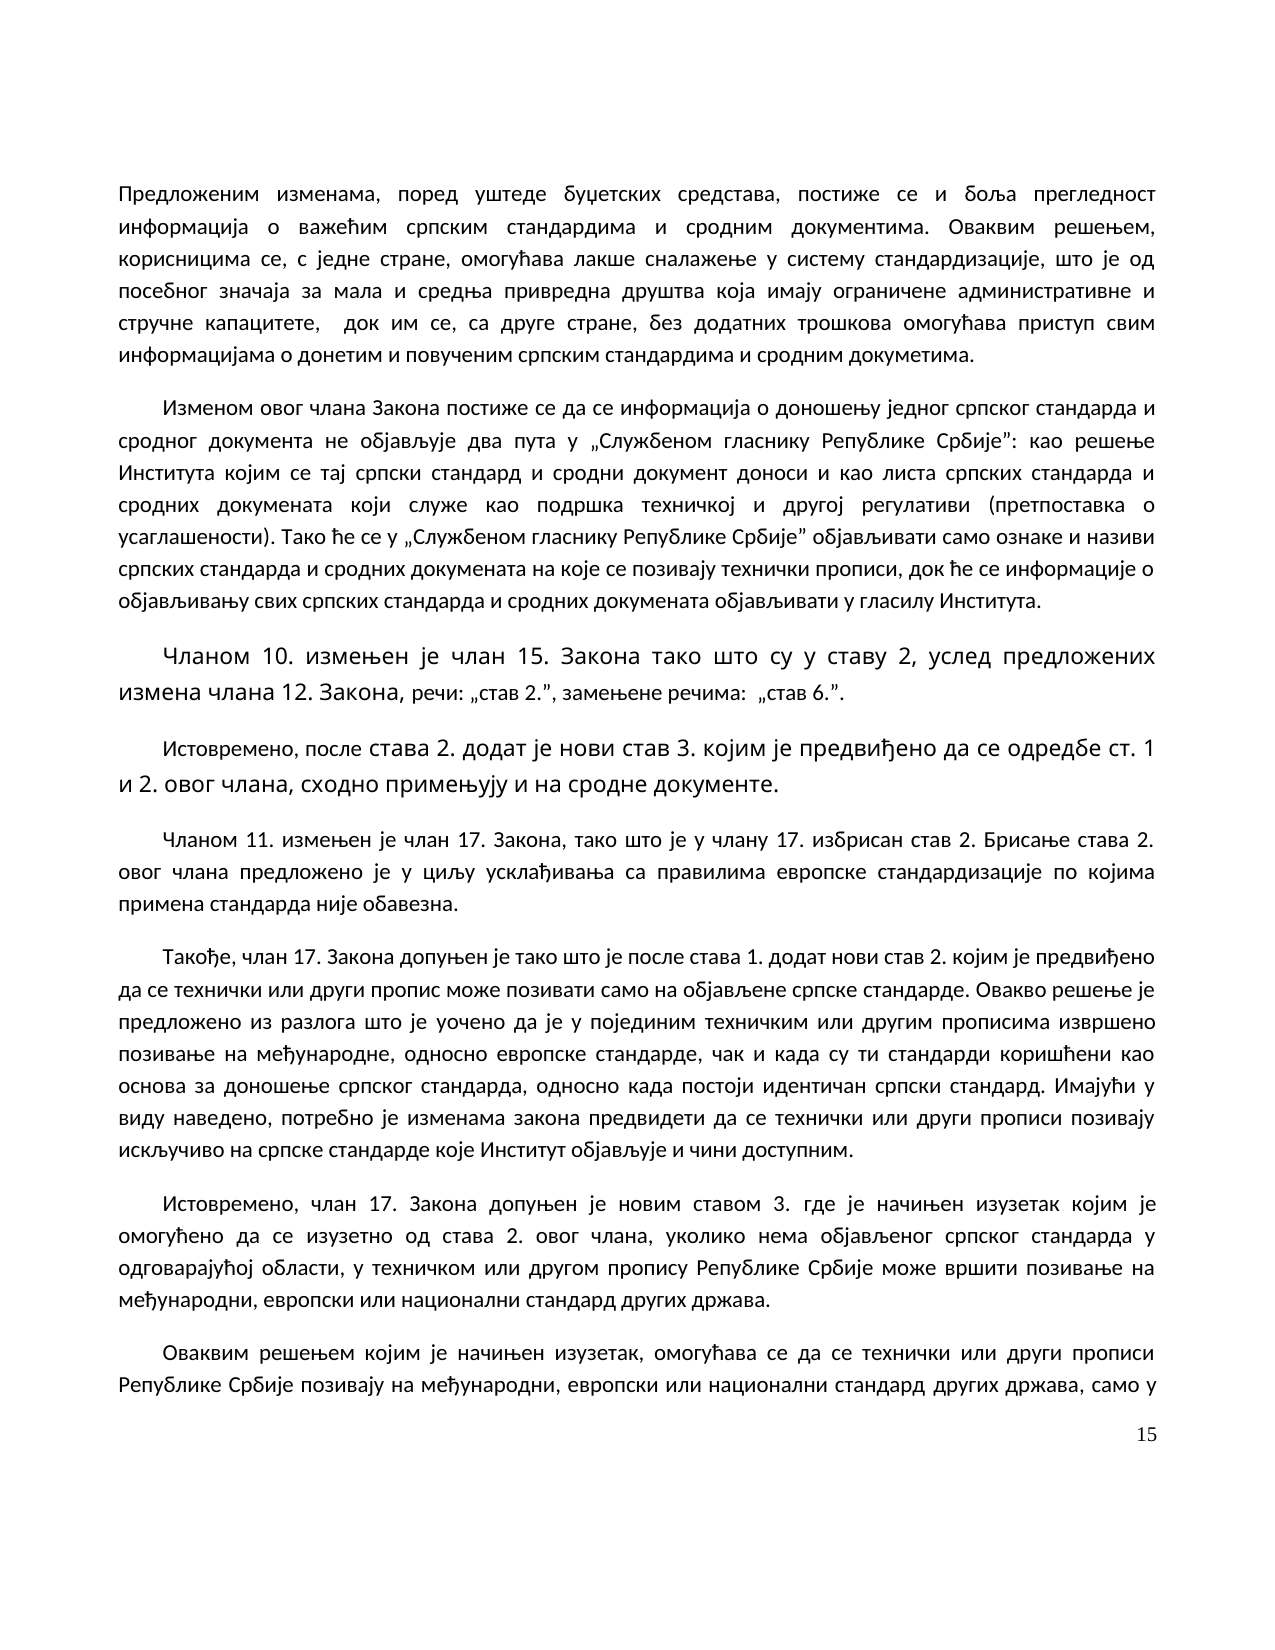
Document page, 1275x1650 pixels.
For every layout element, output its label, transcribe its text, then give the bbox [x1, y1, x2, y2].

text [118, 1338, 1157, 1398]
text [118, 179, 1157, 368]
text Истовремено, после става 2. додат је нови став 3. којим је предвиђено да се одредбе ст. 1 и 2. овог члана, сходно примењују и на сродне документе. [118, 732, 1157, 799]
text Чланом 11. измењен је члан 17. Закона, тако што је у члану 17. избрисан став 2. Брисање става 2. овог члана предложено је у циљу усклађивања са правилима европске стандардизације по којима примена стандарда није обавезна. [118, 825, 1157, 917]
text Такође, члан 17. Закона допуњен је тако што је после става 1. додат нови став 2. којим је предвиђено да се технички или други пропис може позивати само на објављене српске стандарде. Овакво решење је предложено из разлога што је уочено да је у појединим техничким или другим прописима извршено позивање на међународне, односно европске стандарде, чак и када су ти стандарди коришћени као основа за доношење српског стандарда, односно када постоји идентичан српски стандард. Имајући у виду наведено, потребно је изменама закона предвидети да се технички или други прописи позивају искључиво на српске стандарде које Институт објављује и чини доступним. [118, 942, 1157, 1164]
text Чланом 10. измењен је члан 15. Закона тако што су у ставу 2, услед предложених измена члана 12. Закона, речи: „став 2.”, замењене речима: „став 6.”. [118, 640, 1157, 707]
text Изменом овог члана Закона постиже се да се информација о доношењу једног српског стандарда и сродног документа не објављује два пута у „Службеном гласнику Републике Србије”: као решење Института којим се тај српски стандард и сродни документ доноси и као листа српских стандарда и сродних докумената који служе као подршка техничкој и другој регулативи (претпоставка о усаглашености). Тако ће се у „Службеном гласнику Републике Србије” објављивати само ознаке и називи српских стандарда и сродних докумената на које се позивају технички прописи, док ће се информације о објављивању свих српских стандарда и сродних докумената објављивати у гласилу Института. [118, 393, 1157, 615]
text Истовремено, члан 17. Закона допуњен је новим ставом 3. где је начињен изузетак којим је омогућено да се изузетно од става 2. овог члана, уколико нема објављеног српског стандарда у одговарајућој области, у техничком или другом пропису Републике Србије може вршити позивање на међународни, европски или национални стандард других држава. [118, 1189, 1157, 1313]
